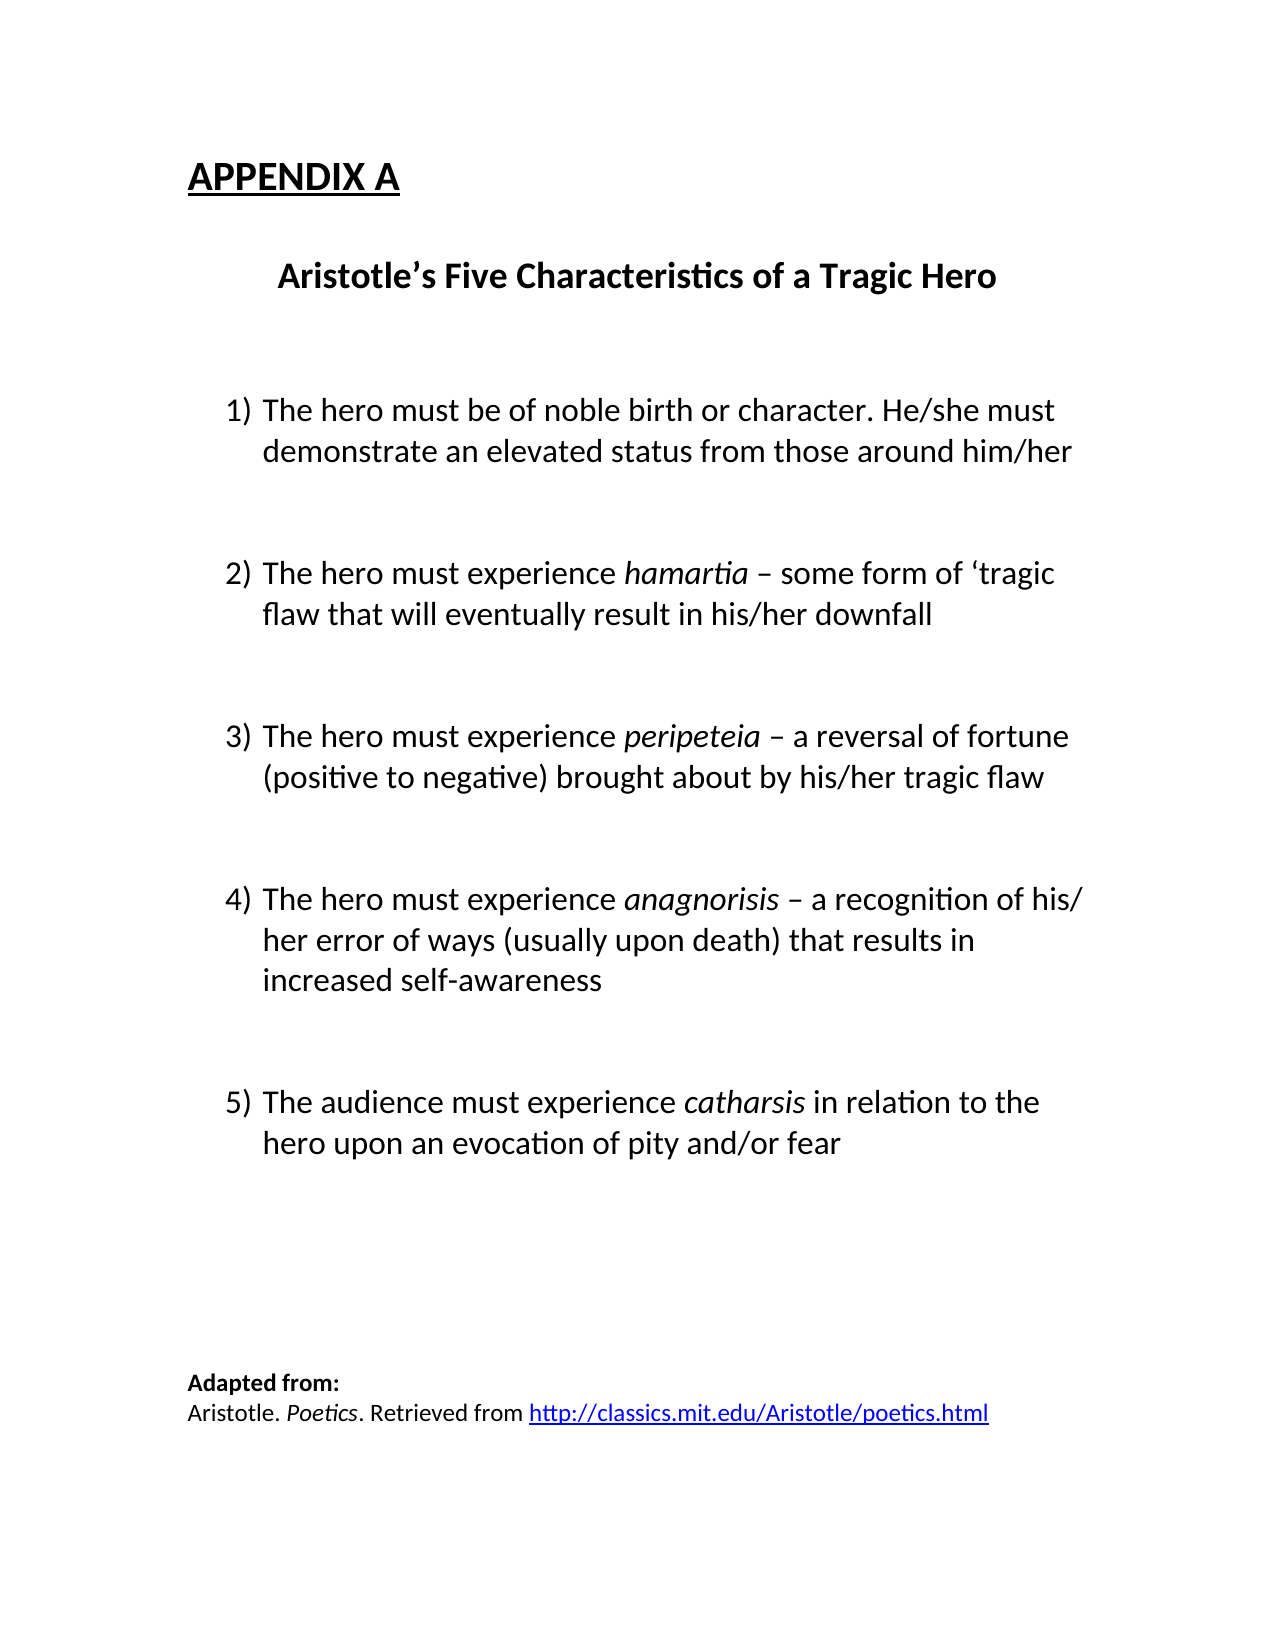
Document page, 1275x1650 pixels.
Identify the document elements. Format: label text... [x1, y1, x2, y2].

list her error of ways (usually upon death) that results in increased self-awareness [262, 919, 1087, 1000]
text Adapted from: [187, 1367, 1087, 1397]
list The hero must experience anagnorisis – a recognition of his/ [225, 878, 1087, 919]
list The hero must be of noble birth or character. He/she must demonstrate an elevated status from those around him/her [225, 389, 1087, 471]
list The hero must experience peripeteia – a reversal of fortune [225, 715, 1087, 756]
text Aristotle’s Five Characteristics of a Tragic Hero [187, 252, 1087, 297]
list (positive to negative) brought about by his/her tragic flaw [262, 756, 1087, 796]
text Aristotle. Poetics. Retrieved from http://classics.mit.edu/Aristotle/poetics.html [187, 1397, 1087, 1428]
list The audience must experience catharsis in relation to the hero upon an evocation of pity and/or fear [225, 1082, 1087, 1163]
list flaw that will eventually result in his/her downfall [262, 593, 1087, 633]
text APPENDIX A [187, 150, 1087, 201]
list The hero must experience hamartia – some form of ‘tragic [225, 552, 1087, 593]
